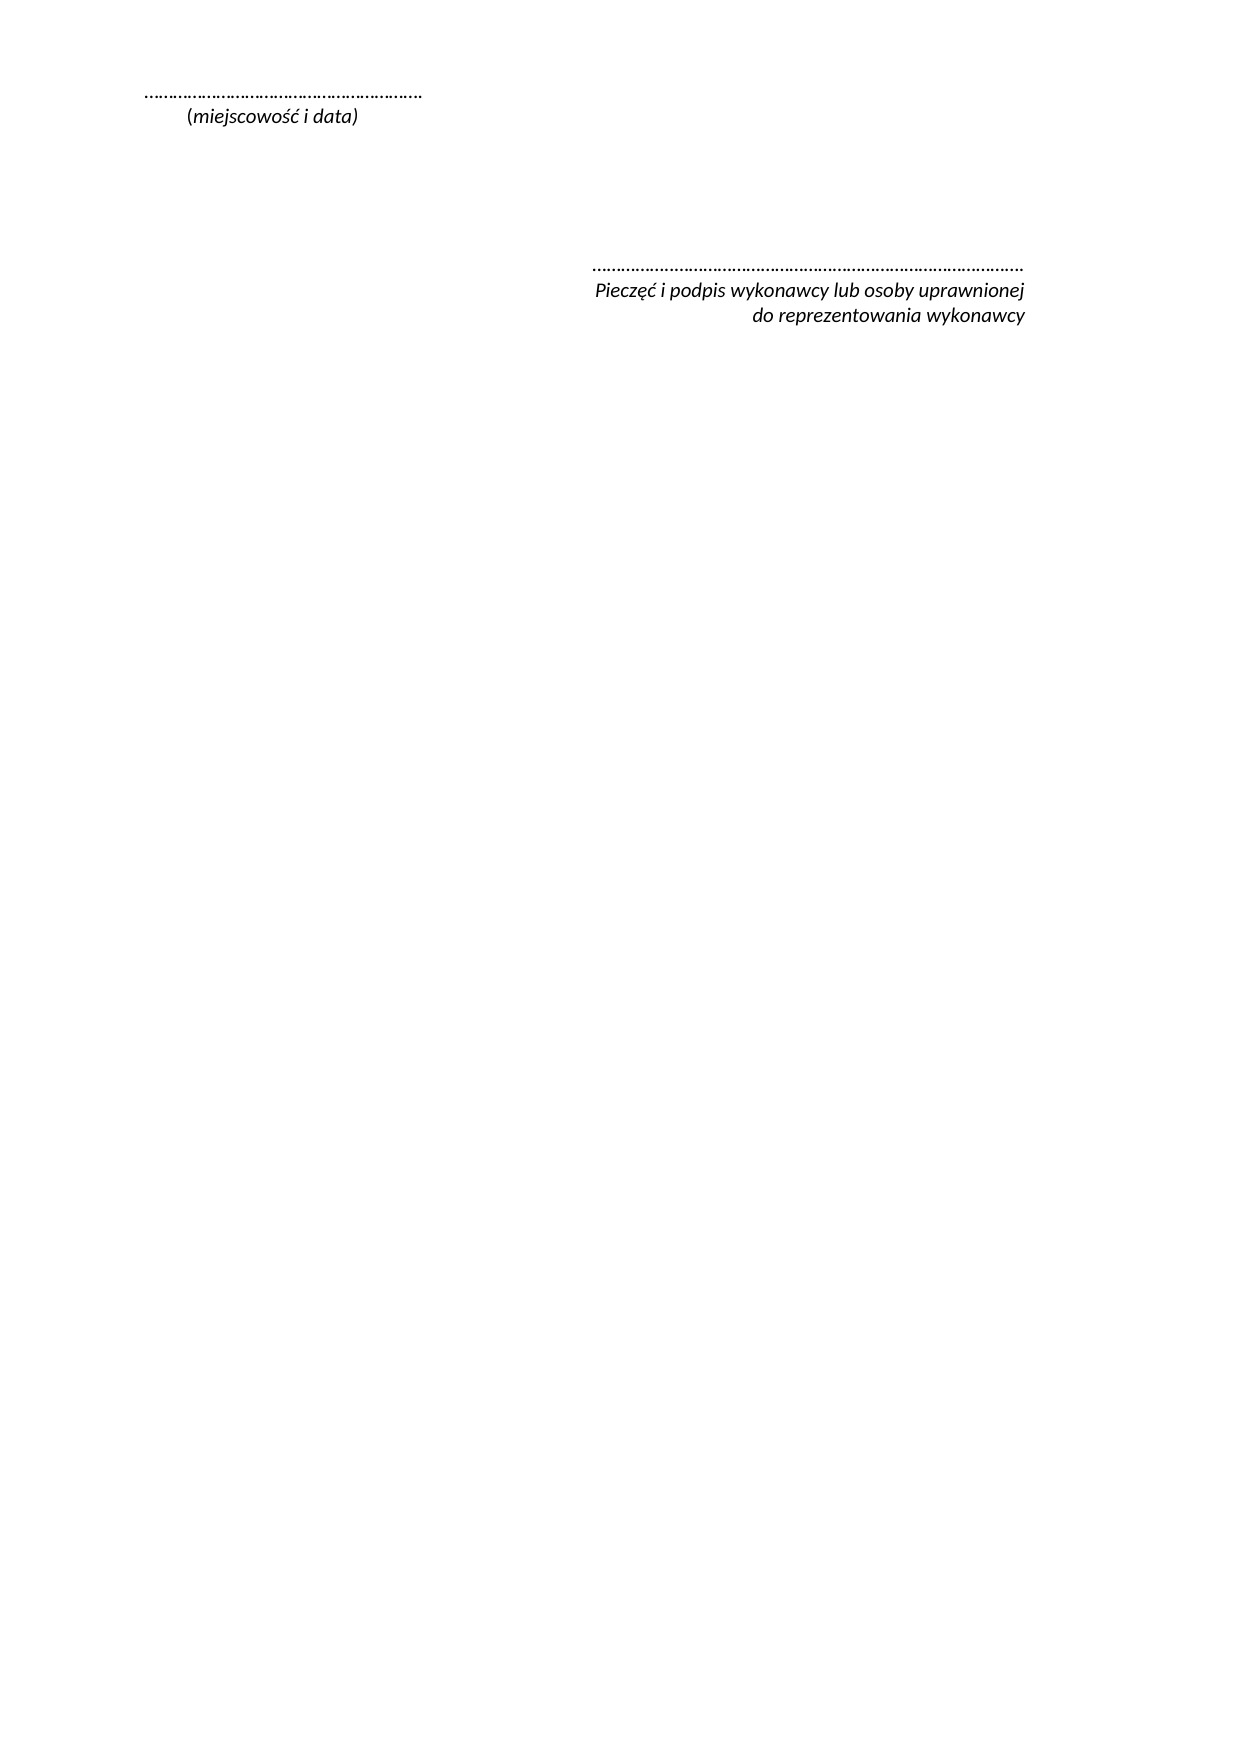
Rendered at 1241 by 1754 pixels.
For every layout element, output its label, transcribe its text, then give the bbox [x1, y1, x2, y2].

text ……………..………………………………………………………………. Pieczęć i podpis wykonawcy lub osoby uprawnionej do reprezentowania wykonawcy [144, 252, 1027, 328]
text …………………………………………………. (miejscowość i data) [144, 78, 1027, 129]
